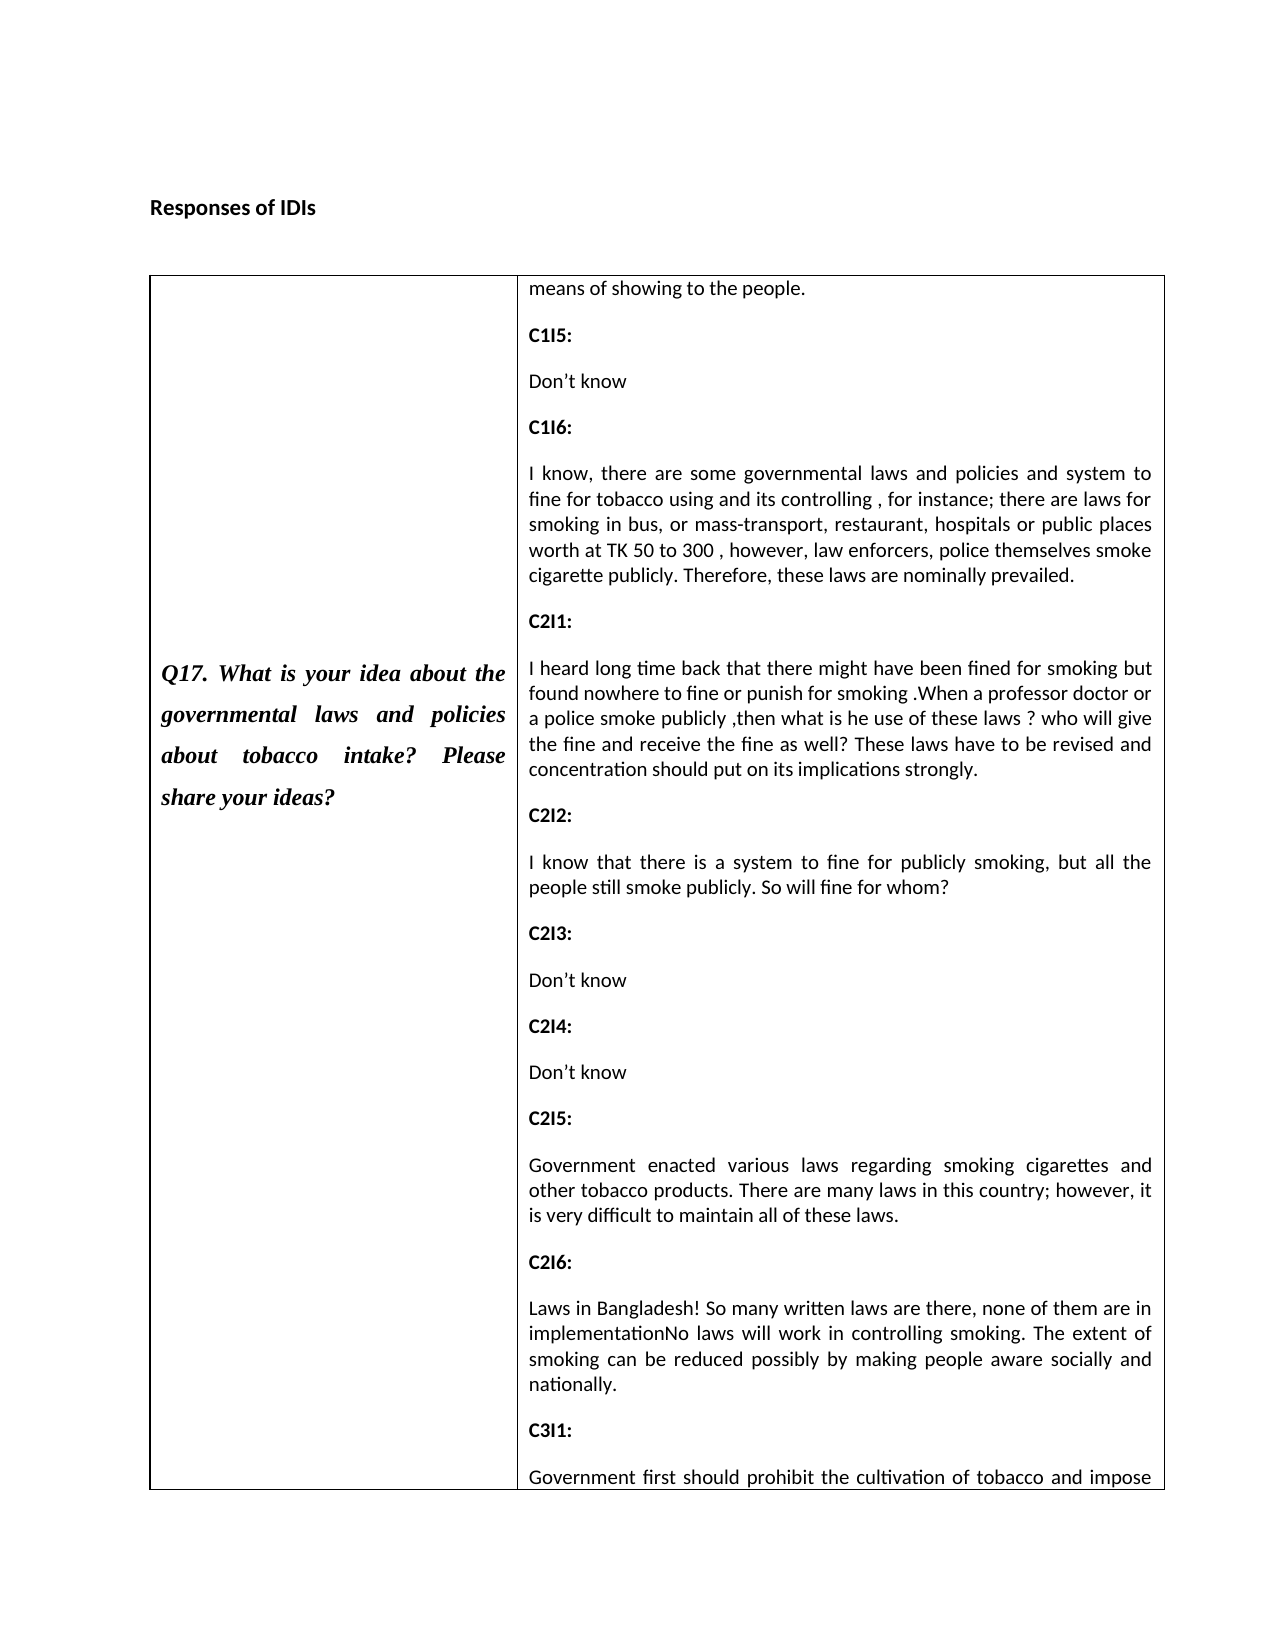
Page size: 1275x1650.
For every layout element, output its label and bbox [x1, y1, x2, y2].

table_cell [151, 276, 517, 1489]
table_cell [518, 276, 1164, 1489]
